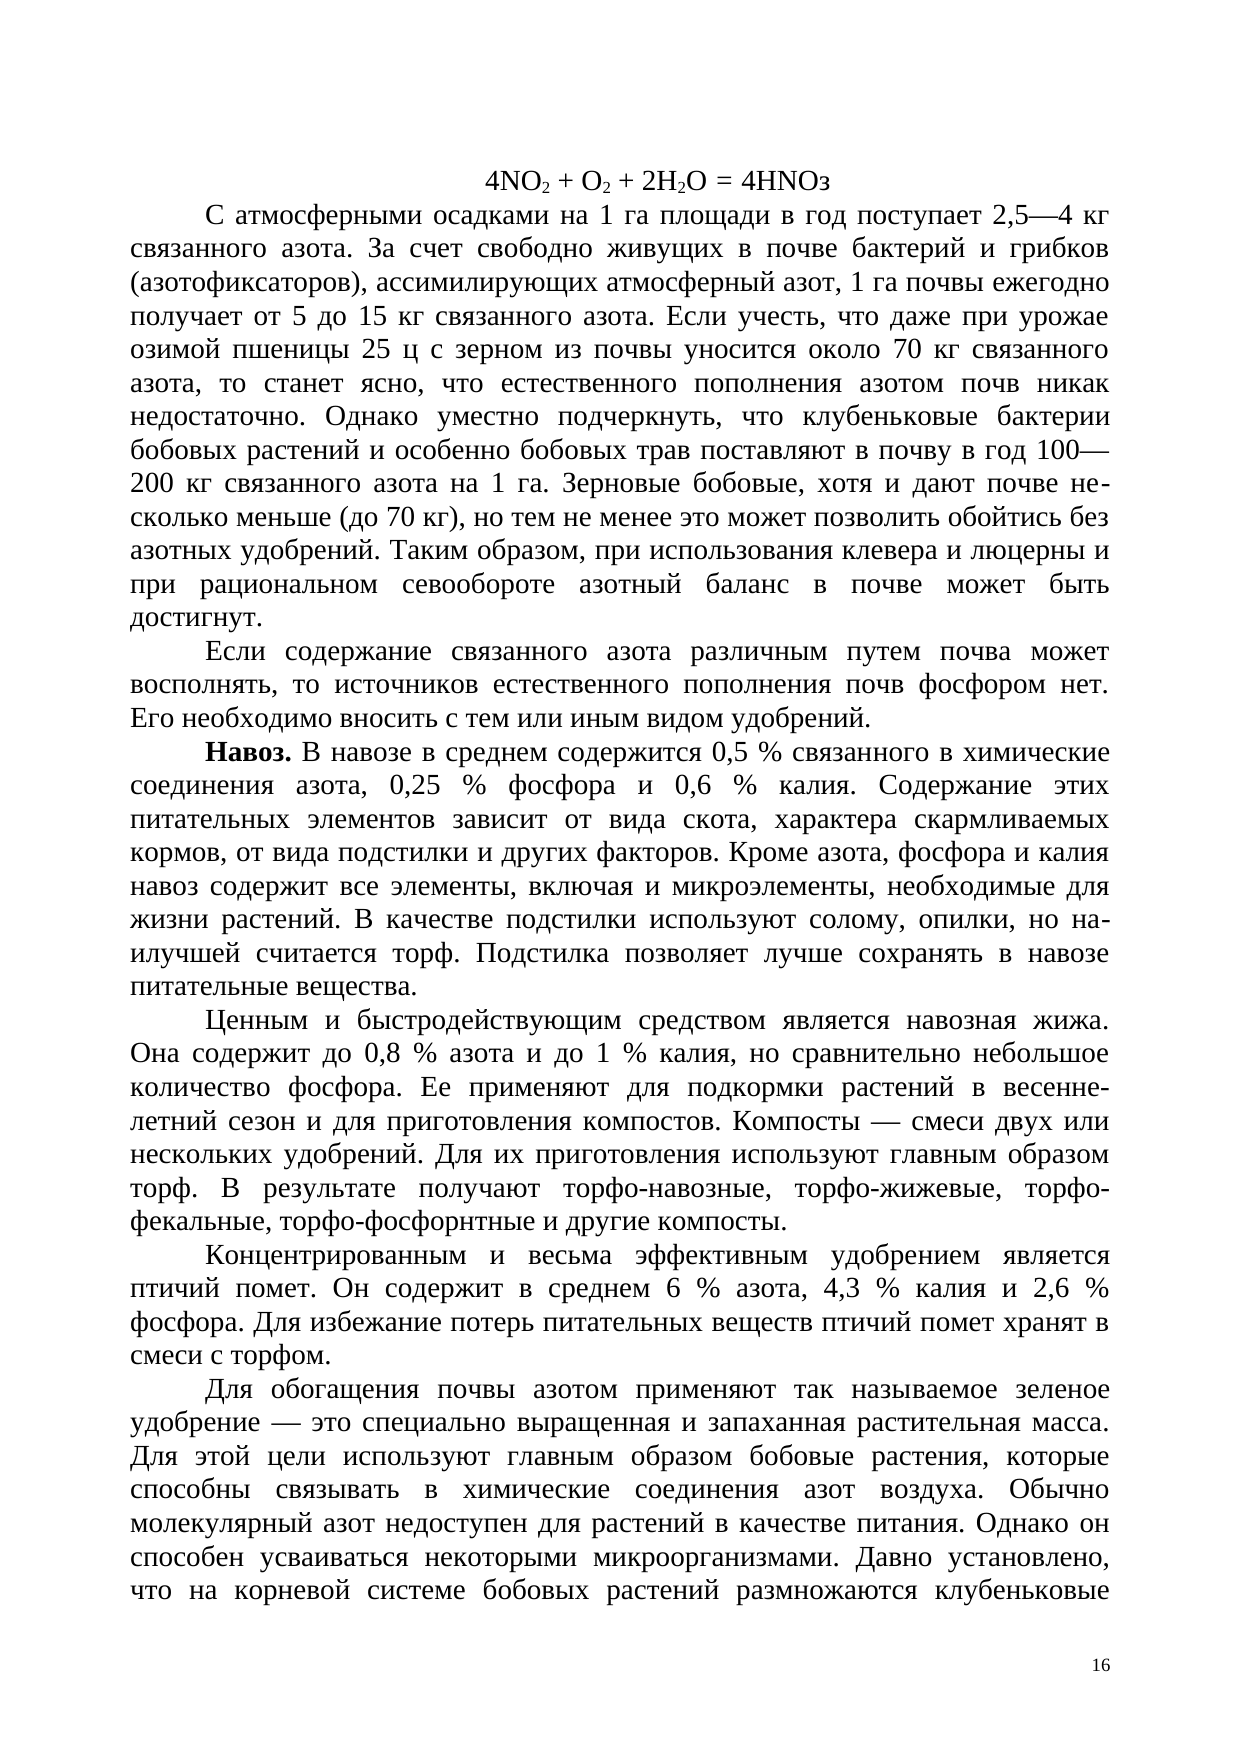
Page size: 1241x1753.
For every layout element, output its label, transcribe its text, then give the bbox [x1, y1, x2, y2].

text С атмосферными осадками на 1 га площади в год поступает 2,5—4 кг связанного азота. За счет свободно живущих в почве бактерий и грибков (азотофиксаторов), ассимилирующих атмосферный азот, 1 га почвы ежегодно получает от 5 до 15 кг связанного азота. Если учесть, что даже при урожае озимой пшеницы 25 ц с зерном из почвы уносится около 70 кг связанного азота, то станет ясно, что естественного пополнения азотом почв никак недостаточно. Однако уместно подчеркнуть, что клубеньковые бактерии бобовых растений и особенно бобовых трав поставляют в почву в год 100—200 кг связанного азота на 1 га. Зерновые бобовые, хотя и дают почве несколько меньше (до 70 кг), но тем не менее это может позволить обойтись без азотных удобрений. Таким образом, при использования клевера и люцерны и при рациональном севообороте азотный баланс в почве может быть достигнут. [130, 197, 1110, 633]
text Навоз. В навозе в среднем содержится 0,5 % связанного в химические соединения азота, 0,25 % фосфора и 0,6 % калия. Содержание этих питательных элементов зависит от вида скота, характера скармливаемых кормов, от вида подстилки и других факторов. Кроме азота, фосфора и калия навоз содержит все элементы, включая и микроэлементы, необходимые для жизни растений. В качестве подстилки используют солому, опилки, но наилучшей считается торф. Подстилка позволяет лучше сохранять в навозе питательные вещества. [130, 734, 1110, 1002]
text 4NO2 + О2 + 2Н2О = 4НNОз [130, 163, 1110, 197]
text Ценным и быстродействующим средством является навозная жижа. Она содержит до 0,8 % азота и до 1 % калия, но сравнительно небольшое количество фосфора. Ее применяют для подкормки растений в весенне-летний сезон и для приготовления компостов. Компосты — смеси двух или нескольких удобрений. Для их приготовления используют главным образом торф. В результате получают торфо-навозные, торфо-жижевые, торфо-фекальные, торфо-фосфорнтные и другие компосты. [130, 1002, 1110, 1237]
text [130, 1371, 1110, 1606]
text Если содержание связанного азота различным путем почва может восполнять, то источников естественного пополнения почв фосфором нет. Его необходимо вносить с тем или иным видом удобрений. [130, 633, 1110, 734]
text Концентрированным и весьма эффективным удобрением является птичий помет. Он содержит в среднем 6 % азота, 4,3 % калия и 2,6 % фосфора. Для избежание потерь питательных веществ птичий помет хранят в смеси с торфом. [130, 1237, 1110, 1371]
